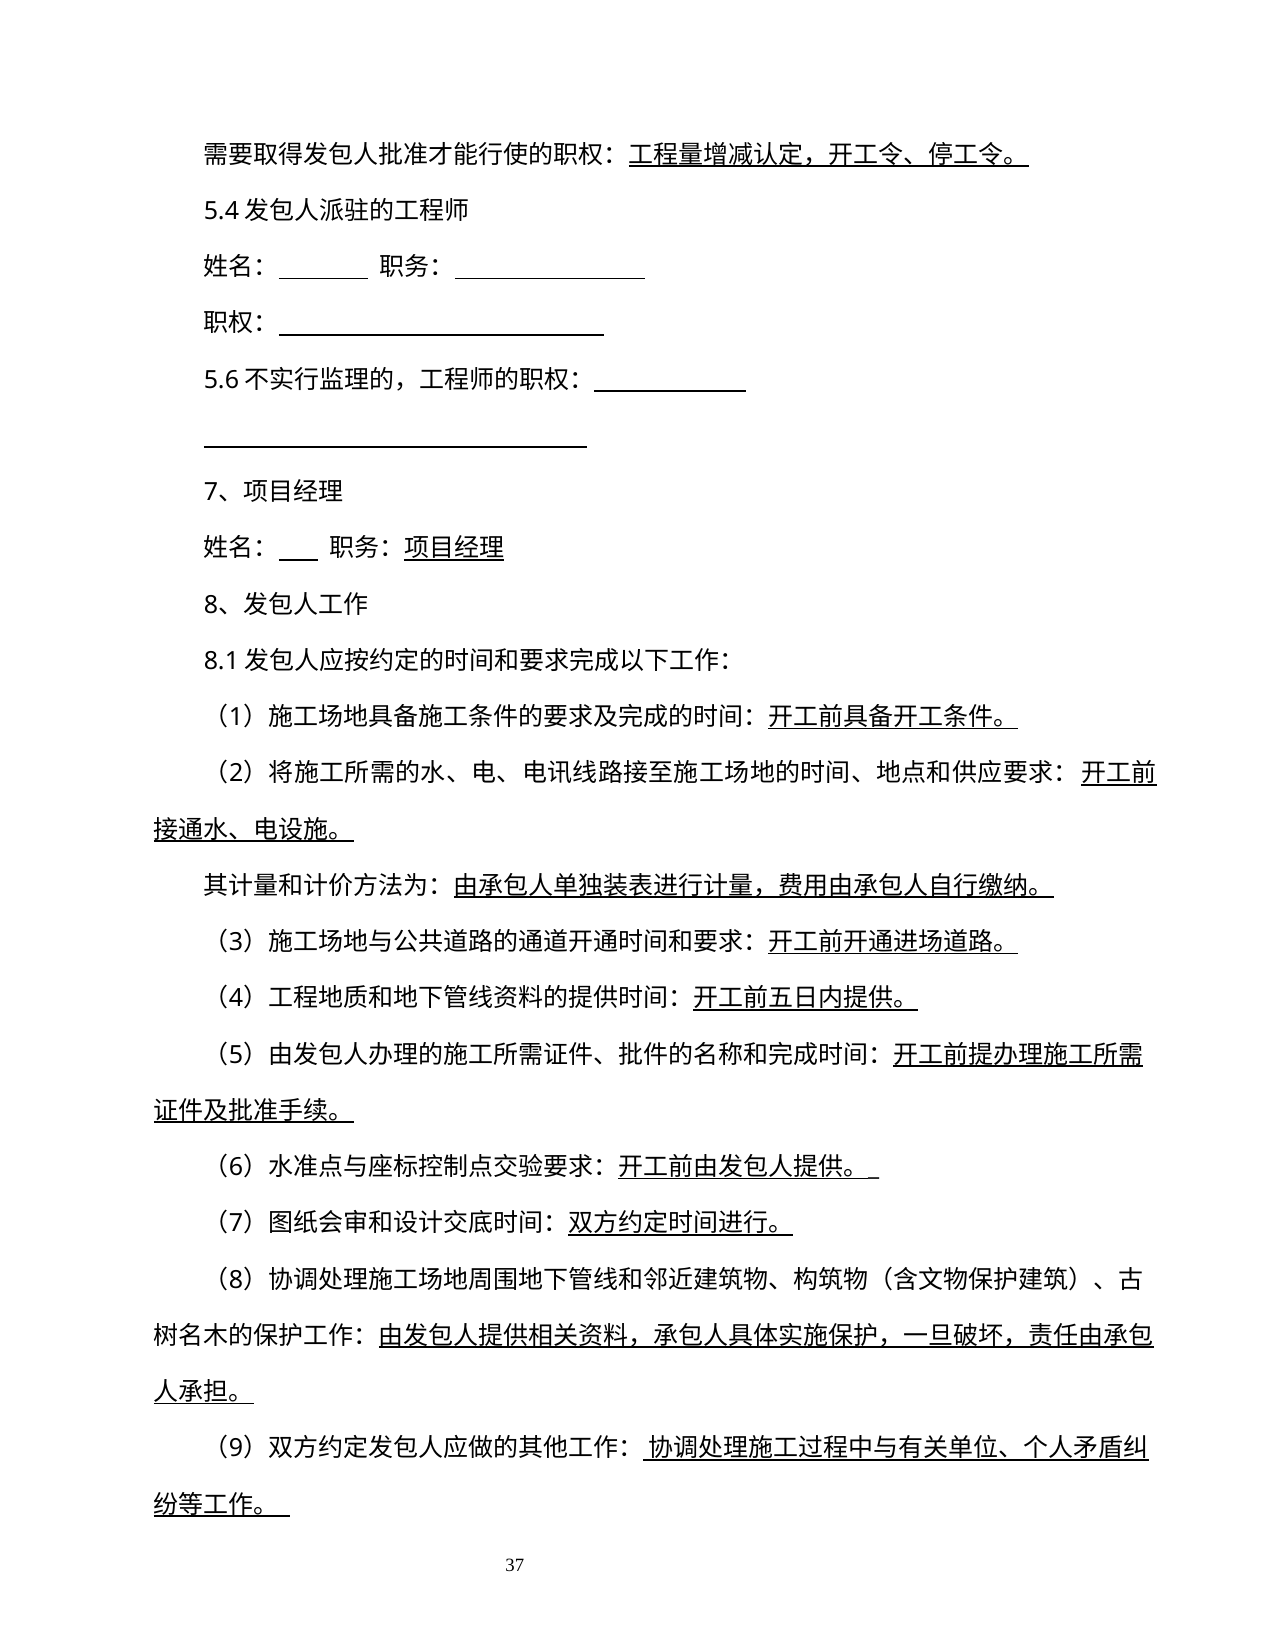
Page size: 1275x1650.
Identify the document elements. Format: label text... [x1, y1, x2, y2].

text 8、发包人工作 [153, 568, 1157, 624]
text （7）图纸会审和设计交底时间：双方约定时间进行。 [153, 1187, 1157, 1243]
text 8.1发包人应按约定的时间和要求完成以下工作： [153, 624, 1157, 681]
text 姓名： 职务：项目经理 [153, 512, 1157, 568]
text （5）由发包人办理的施工所需证件、批件的名称和完成时间：开工前提办理施工所需证件及批准手续。 [153, 1018, 1157, 1131]
text 5.4发包人派驻的工程师 [153, 174, 1157, 231]
text 5.6不实行监理的，工程师的职权： [153, 343, 1157, 399]
text （8）协调处理施工场地周围地下管线和邻近建筑物、构筑物（含文物保护建筑）、古树名木的保护工作：由发包人提供相关资料，承包人具体实施保护，一旦破坏，责任由承包人承担。 [153, 1243, 1157, 1412]
text 职权： [153, 287, 1157, 343]
text （4）工程地质和地下管线资料的提供时间：开工前五日内提供。 [153, 962, 1157, 1018]
text （9）双方约定发包人应做的其他工作： 协调处理施工过程中与有关单位、个人矛盾纠纷等工作。 [153, 1412, 1157, 1524]
text （6）水准点与座标控制点交验要求：开工前由发包人提供。_ [153, 1131, 1157, 1187]
text （2）将施工所需的水、电、电讯线路接至施工场地的时间、地点和供应要求：开工前接通水、电设施。 [153, 737, 1157, 849]
text 其计量和计价方法为：由承包人单独装表进行计量，费用由承包人自行缴纳。 [153, 849, 1157, 906]
text 需要取得发包人批准才能行使的职权：工程量增减认定，开工令、停工令。 [153, 118, 1157, 174]
text 7、项目经理 [153, 456, 1157, 512]
text 姓名： 职务： [153, 231, 1157, 287]
text （1）施工场地具备施工条件的要求及完成的时间：开工前具备开工条件。 [153, 681, 1157, 737]
text （3）施工场地与公共道路的通道开通时间和要求：开工前开通进场道路。 [153, 906, 1157, 962]
